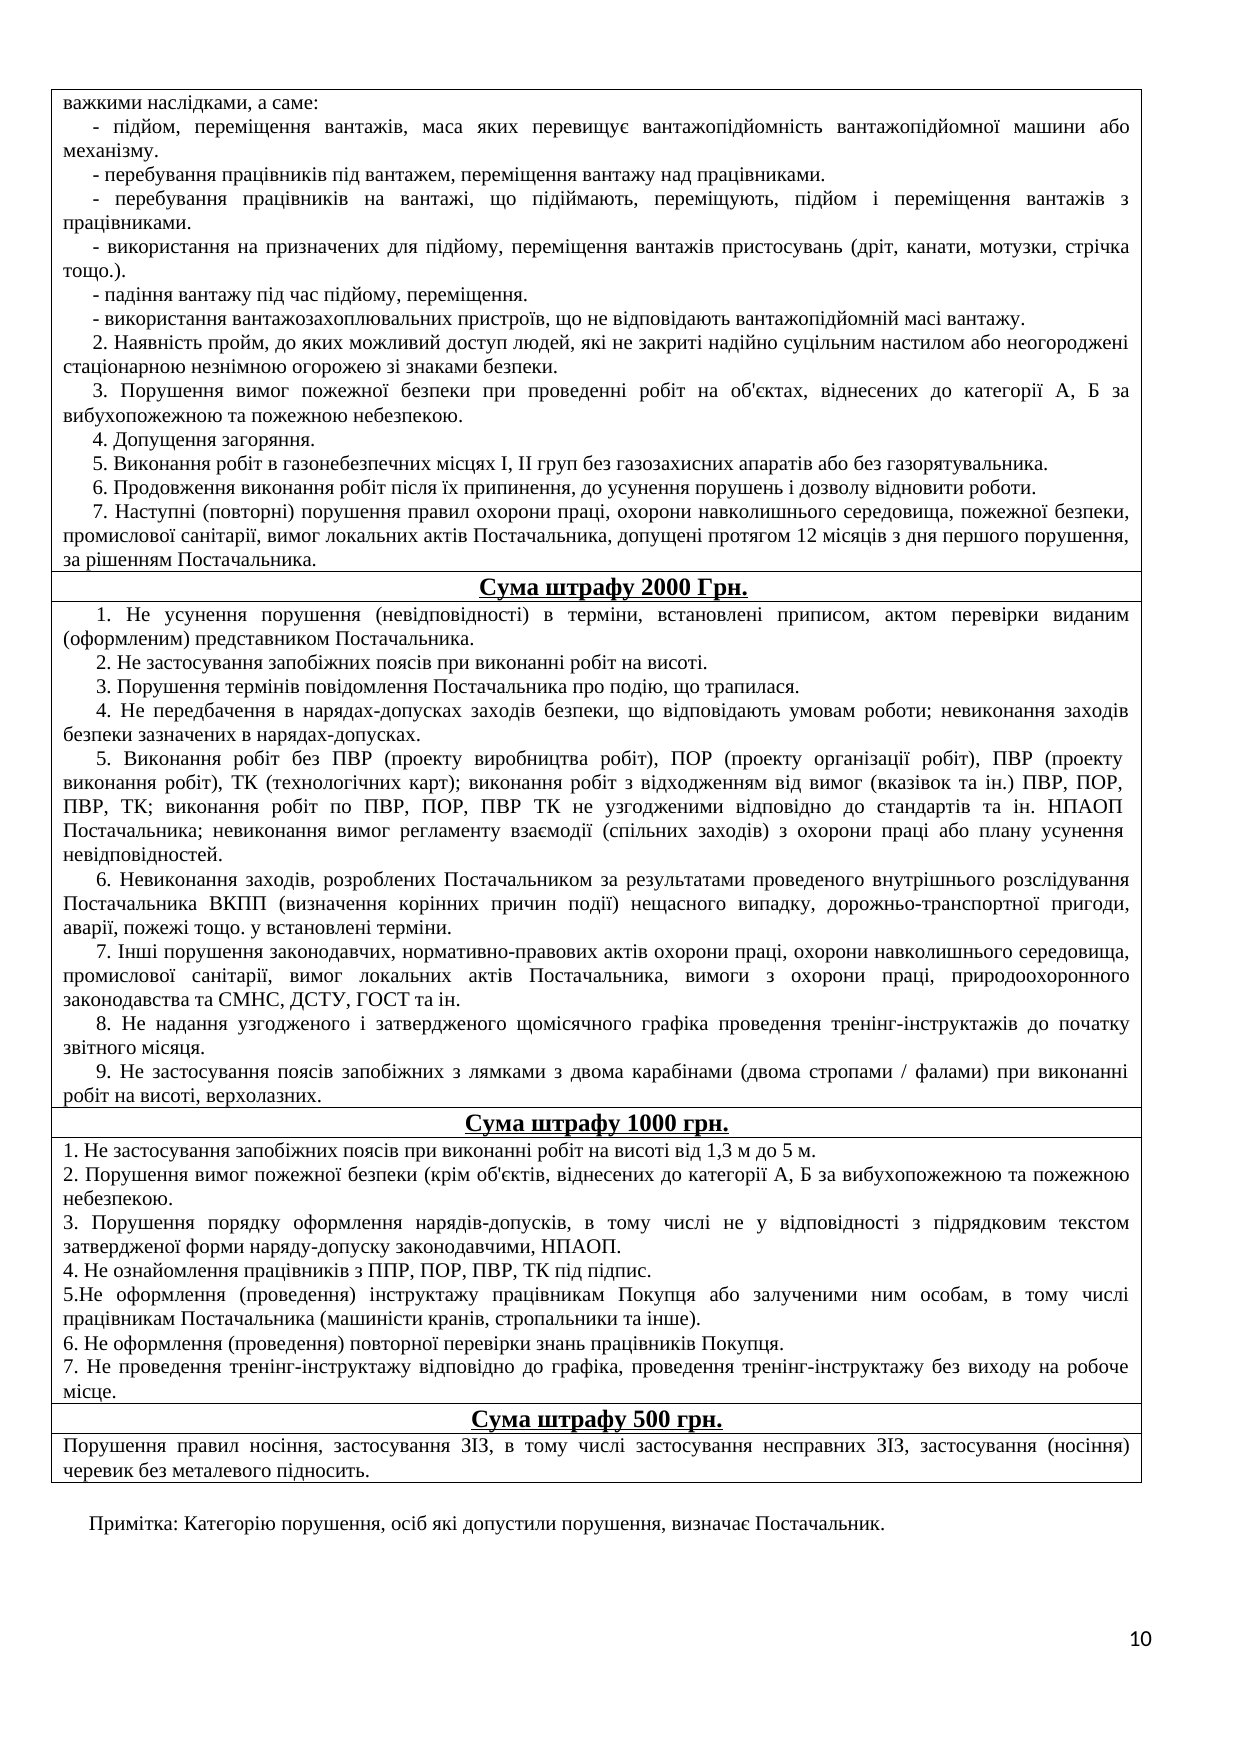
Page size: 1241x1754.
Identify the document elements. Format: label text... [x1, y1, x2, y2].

table_cell Сума штрафу 2000 Грн. [52, 572, 1141, 601]
text Примітка: Категорію порушення, осіб які допустили порушення, визначає Постачальник. [89, 1511, 1152, 1535]
table_cell 1. Не застосування запобіжних поясів при виконанні робіт на висоті від 1,3 м до 5 м. 2. Порушення вимог пожежної безпеки (крім об'єктів, віднесених до категорії А, Б за вибухопожежною та пожежною небезпекою. 3. Порушення порядку оформлення нарядів-допусків, в тому числі не у відповідності з підрядковим текстом затвердженої форми наряду-допуску законодавчими, НПАОП. 4. Не ознайомлення працівників з ППР, ПОР, ПВР, ТК під підпис. 5.Не оформлення (проведення) інструктажу працівникам Покупця або залученими ним особам, в тому числі працівникам Постачальника (машиністи кранів, стропальники та інше). 6. Не оформлення (проведення) повторної перевірки знань працівників Покупця. 7. Не проведення тренінг-інструктажу відповідно до графіка, проведення тренінг-інструктажу без виходу на робоче місце. [52, 1138, 1141, 1403]
table_cell Сума штрафу 1000 грн. [52, 1108, 1141, 1137]
table_cell 1. Не усунення порушення (невідповідності) в терміни, встановлені приписом, актом перевірки виданим (оформленим) представником Постачальника. 2. Не застосування запобіжних поясів при виконанні робіт на висоті. 3. Порушення термінів повідомлення Постачальника про подію, що трапилася. 4. Не передбачення в нарядах-допусках заходів безпеки, що відповідають умовам роботи; невиконання заходів безпеки зазначених в нарядах-допусках. 5. Виконання робіт без ПВР (проекту виробництва робіт), ПОР (проекту організації робіт), ПВР (проекту виконання робіт), ТК (технологічних карт); виконання робіт з відходженням від вимог (вказівок та ін.) ПВР, ПОР, ПВР, ТК; виконання робіт по ПВР, ПОР, ПВР ТК не узгодженими відповідно до стандартів та ін. НПАОП Постачальника; невиконання вимог регламенту взаємодії (спільних заходів) з охорони праці або плану усунення невідповідностей. 6. Невиконання заходів, розроблених Постачальником за результатами проведеного внутрішнього розслідування Постачальника ВКПП (визначення корінних причин події) нещасного випадку, дорожньо-транспортної пригоди, аварії, пожежі тощо. у встановлені терміни. 7. Інші порушення законодавчих, нормативно-правових актів охорони праці, охорони навколишнього середовища, промислової санітарії, вимог локальних актів Постачальника, вимоги з охорони праці, природоохоронного законодавства та СМНС, ДСТУ, ГОСТ та ін. 8. Не надання узгодженого і затвердженого щомісячного графіка проведення тренінг-інструктажів до початку звітного місяця. 9. Не застосування поясів запобіжних з лямками з двома карабінами (двома стропами / фалами) при виконанні робіт на висоті, верхолазних. [52, 602, 1141, 1107]
table_cell Порушення правил носіння, застосування ЗІЗ, в тому числі застосування несправних ЗІЗ, застосування (носіння) черевик без металевого підносить. [52, 1434, 1141, 1482]
table_cell Сума штрафу 500 грн. [52, 1404, 1141, 1432]
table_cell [52, 90, 1141, 571]
